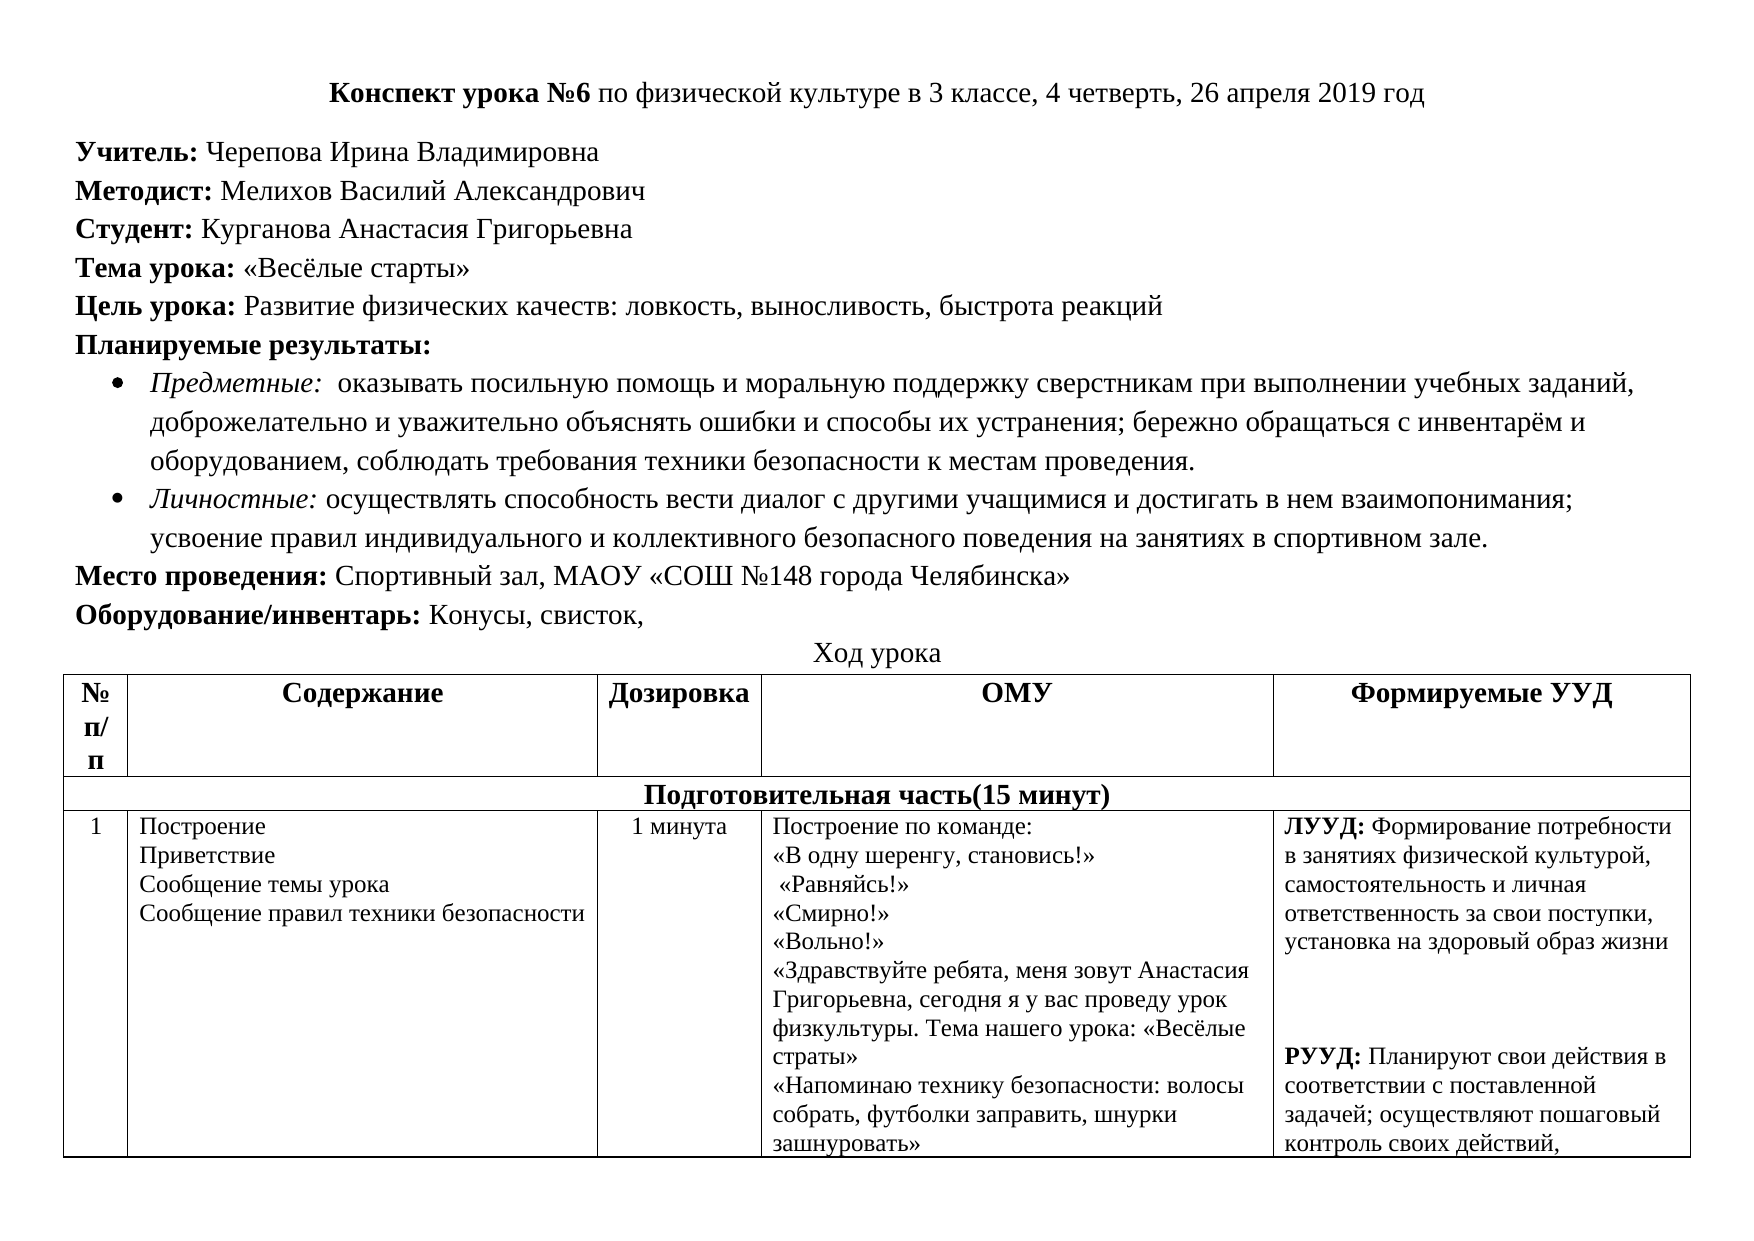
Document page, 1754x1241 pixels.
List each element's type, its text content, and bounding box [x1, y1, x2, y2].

table_header № п/п [64, 675, 127, 776]
table_header Дозировка [598, 675, 761, 776]
text Конспект урока №6 по физической культуре в 3 классе, 4 четверть, 26 апреля 2019 год [75, 75, 1679, 108]
table_header Содержание [128, 675, 597, 776]
table_cell 1 [64, 811, 127, 1156]
text Студент: Курганова Анастасия Григорьевна [75, 211, 1679, 245]
table_cell Подготовительная часть(15 минут) [64, 777, 1690, 810]
table_cell 1 минута [598, 811, 761, 1156]
text Ход урока [75, 636, 1679, 669]
list Личностные: осуществлять способность вести диалог с другими учащимися и достигать в нем взаимопонимания; усвоение правил индивидуального и коллективного безопасного поведения на занятиях в спортивном зале. [112, 481, 1679, 553]
list Предметные: оказывать посильную помощь и моральную поддержку сверстникам при выполнении учебных заданий, доброжелательно и уважительно объяснять ошибки и способы их устранения; бережно обращаться с инвентарём и оборудованием, соблюдать требования техники безопасности к местам проведения. [112, 366, 1679, 476]
text Методист: Мелихов Василий Александрович [75, 173, 1679, 206]
text Учитель: Черепова Ирина Владимировна [75, 134, 1679, 168]
text Оборудование/инвентарь: Конусы, свисток, [75, 597, 1679, 631]
table_header ОМУ [762, 675, 1273, 776]
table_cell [1274, 811, 1690, 1156]
table_header Формируемые УУД [1274, 675, 1690, 776]
text Планируемые результаты: [75, 327, 1679, 361]
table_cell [128, 811, 597, 1156]
text Цель урока: Развитие физических качеств: ловкость, выносливость, быстрота реакций [75, 288, 1679, 322]
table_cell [762, 811, 1273, 1156]
text Место проведения: Спортивный зал, МАОУ «СОШ №148 города Челябинска» [75, 558, 1679, 592]
text Тема урока: «Весёлые старты» [75, 250, 1679, 283]
